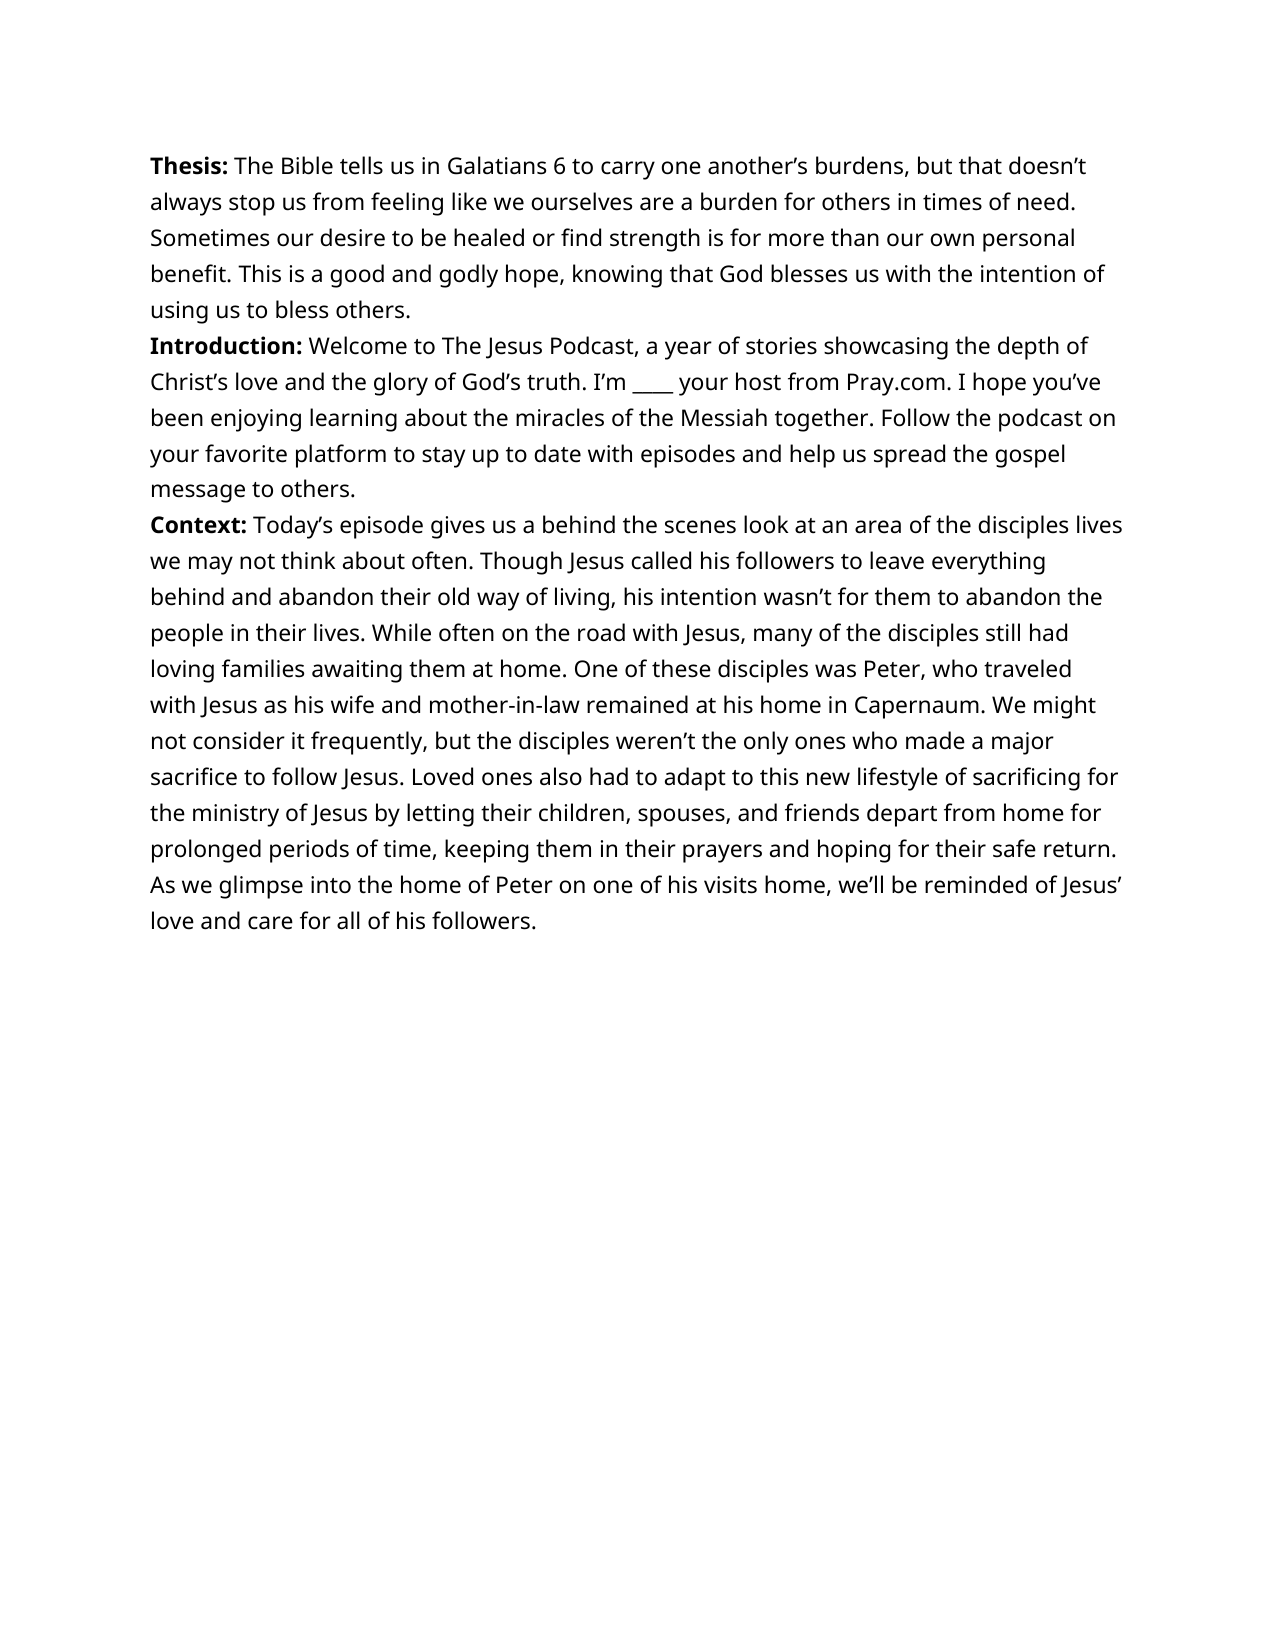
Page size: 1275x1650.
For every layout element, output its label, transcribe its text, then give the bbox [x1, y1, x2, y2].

text Context: Today’s episode gives us a behind the scenes look at an area of the disciples lives we may not think about often. Though Jesus called his followers to leave everything behind and abandon their old way of living, his intention wasn’t for them to abandon the people in their lives. While often on the road with Jesus, many of the disciples still had loving families awaiting them at home. One of these disciples was Peter, who traveled with Jesus as his wife and mother-in-law remained at his home in Capernaum. We might not consider it frequently, but the disciples weren’t the only ones who made a major sacrifice to follow Jesus. Loved ones also had to adapt to this new lifestyle of sacrificing for the ministry of Jesus by letting their children, spouses, and friends depart from home for prolonged periods of time, keeping them in their prayers and hoping for their safe return. As we glimpse into the home of Peter on one of his visits home, we’ll be reminded of Jesus’ love and care for all of his followers. [150, 509, 1125, 936]
text Introduction: Welcome to The Jesus Podcast, a year of stories showcasing the depth of Christ’s love and the glory of God’s truth. I’m ____ your host from Pray.com. I hope you’ve been enjoying learning about the miracles of the Messiah together. Follow the podcast on your favorite platform to stay up to date with episodes and help us spread the gospel message to others. [150, 330, 1125, 505]
text Thesis: The Bible tells us in Galatians 6 to carry one another’s burdens, but that doesn’t always stop us from feeling like we ourselves are a burden for others in times of need. Sometimes our desire to be healed or find strength is for more than our own personal benefit. This is a good and godly hope, knowing that God blesses us with the intention of using us to bless others. [150, 150, 1125, 325]
